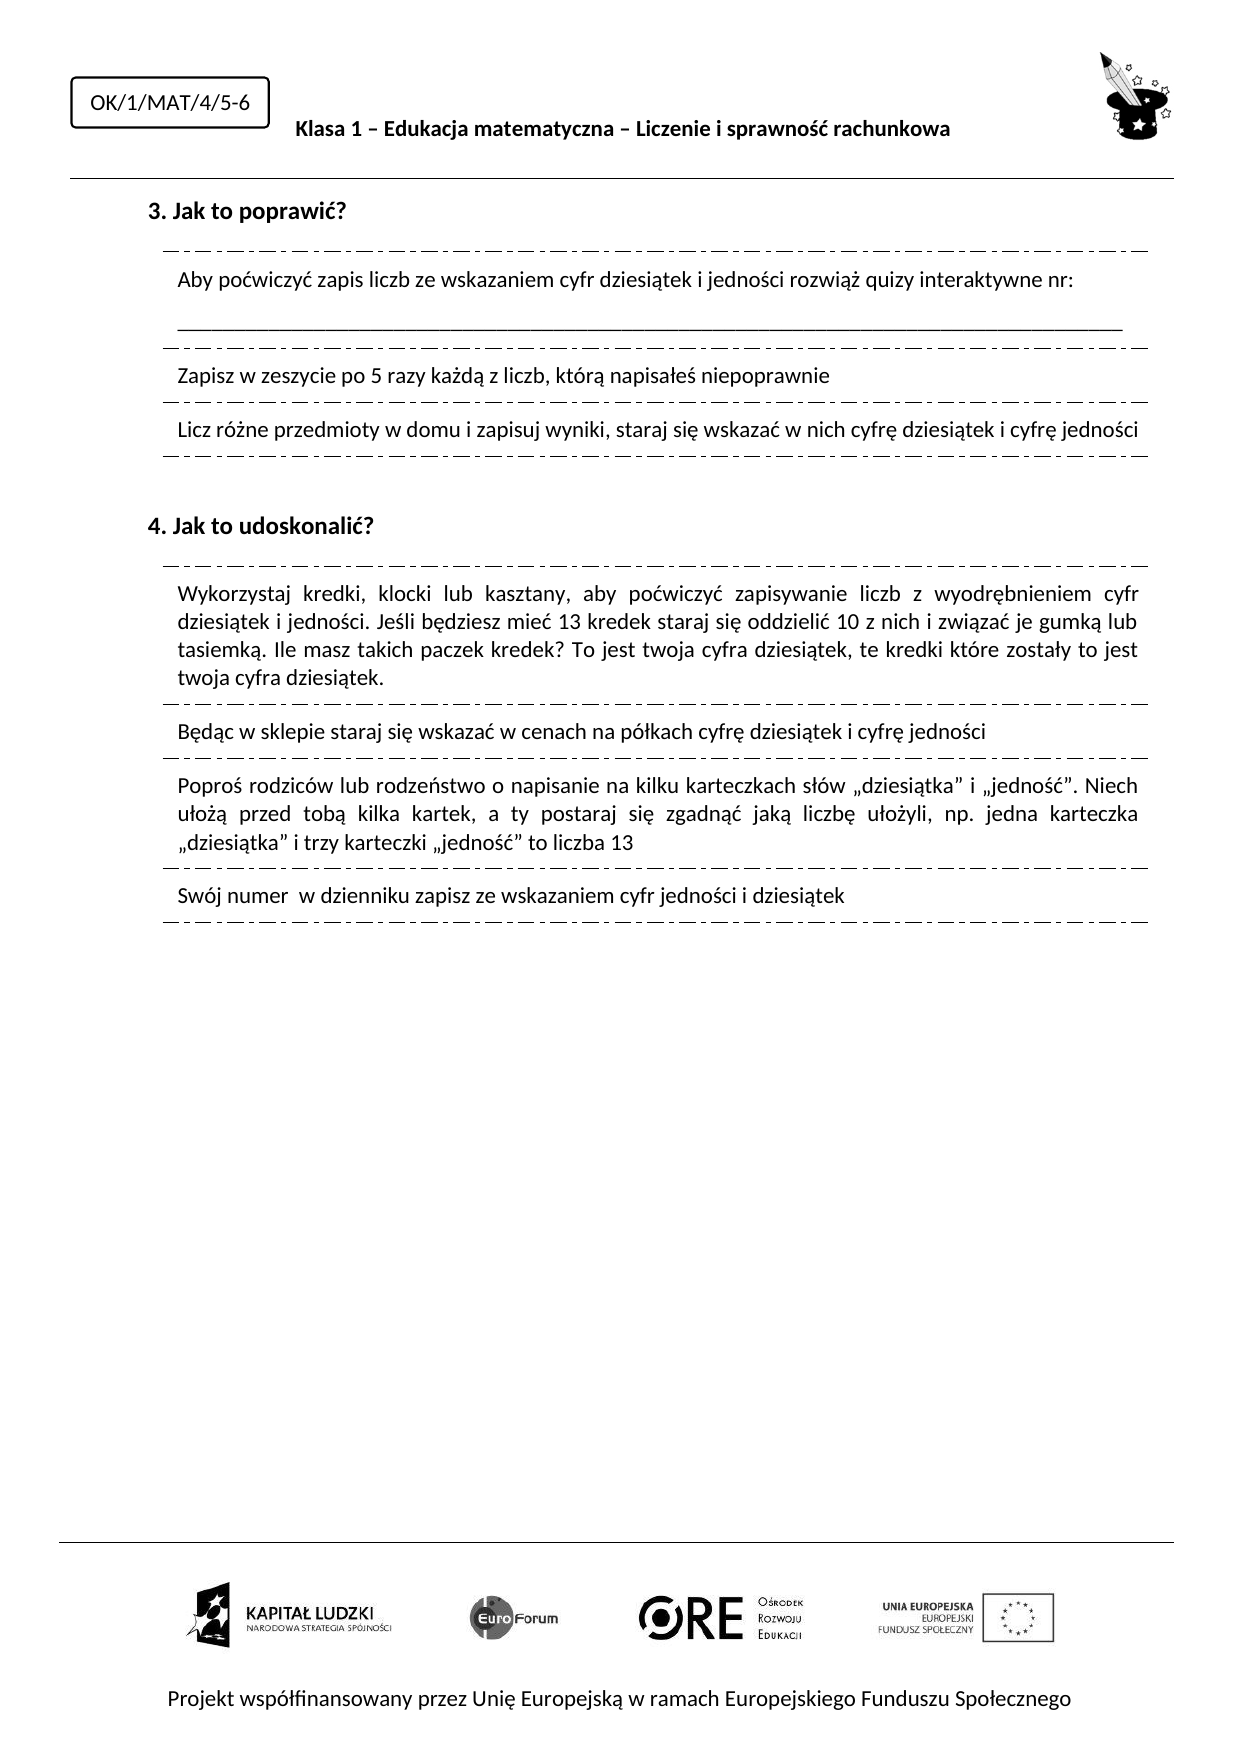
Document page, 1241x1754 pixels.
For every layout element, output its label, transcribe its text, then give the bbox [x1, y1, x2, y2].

table_cell Swój numer w dzienniku zapisz ze wskazaniem cyfr jedności i dziesiątek [163, 868, 1152, 922]
text 4. Jak to udoskonalić? [148, 510, 1093, 541]
table_header Wykorzystaj kredki, klocki lub kasztany, aby poćwiczyć zapisywanie liczb z wyodrębnieniem cyfr dziesiątek i jedności. Jeśli będziesz mieć 13 kredek staraj się oddzielić 10 z nich i związać je gumką lub tasiemką. Ile masz takich paczek kredek? To jest twoja cyfra dziesiątek, te kredki które zostały to jest twoja cyfra dziesiątek. [163, 566, 1152, 704]
picture [1088, 50, 1181, 142]
picture [148, 1565, 1092, 1664]
table_cell Poproś rodziców lub rodzeństwo o napisanie na kilku karteczkach słów „dziesiątka” i „jedność”. Niech ułożą przed tobą kilka kartek, a ty postaraj się zgadnąć jaką liczbę ułożyli, np. jedna karteczka „dziesiątka” i trzy karteczki „jedność” to liczba 13 [163, 758, 1152, 868]
text 3. Jak to poprawić? [148, 195, 1093, 226]
table_cell Zapisz w zeszycie po 5 razy każdą z liczb, którą napisałeś niepoprawnie [163, 348, 1152, 402]
table_cell Licz różne przedmioty w domu i zapisuj wyniki, staraj się wskazać w nich cyfrę dziesiątek i cyfrę jedności [163, 402, 1152, 456]
table_cell Będąc w sklepie staraj się wskazać w cenach na półkach cyfrę dziesiątek i cyfrę jedności [163, 704, 1152, 758]
table_header Aby poćwiczyć zapis liczb ze wskazaniem cyfr dziesiątek i jedności rozwiąż quizy interaktywne nr: ___________________________________________________________________________________ [163, 251, 1152, 348]
